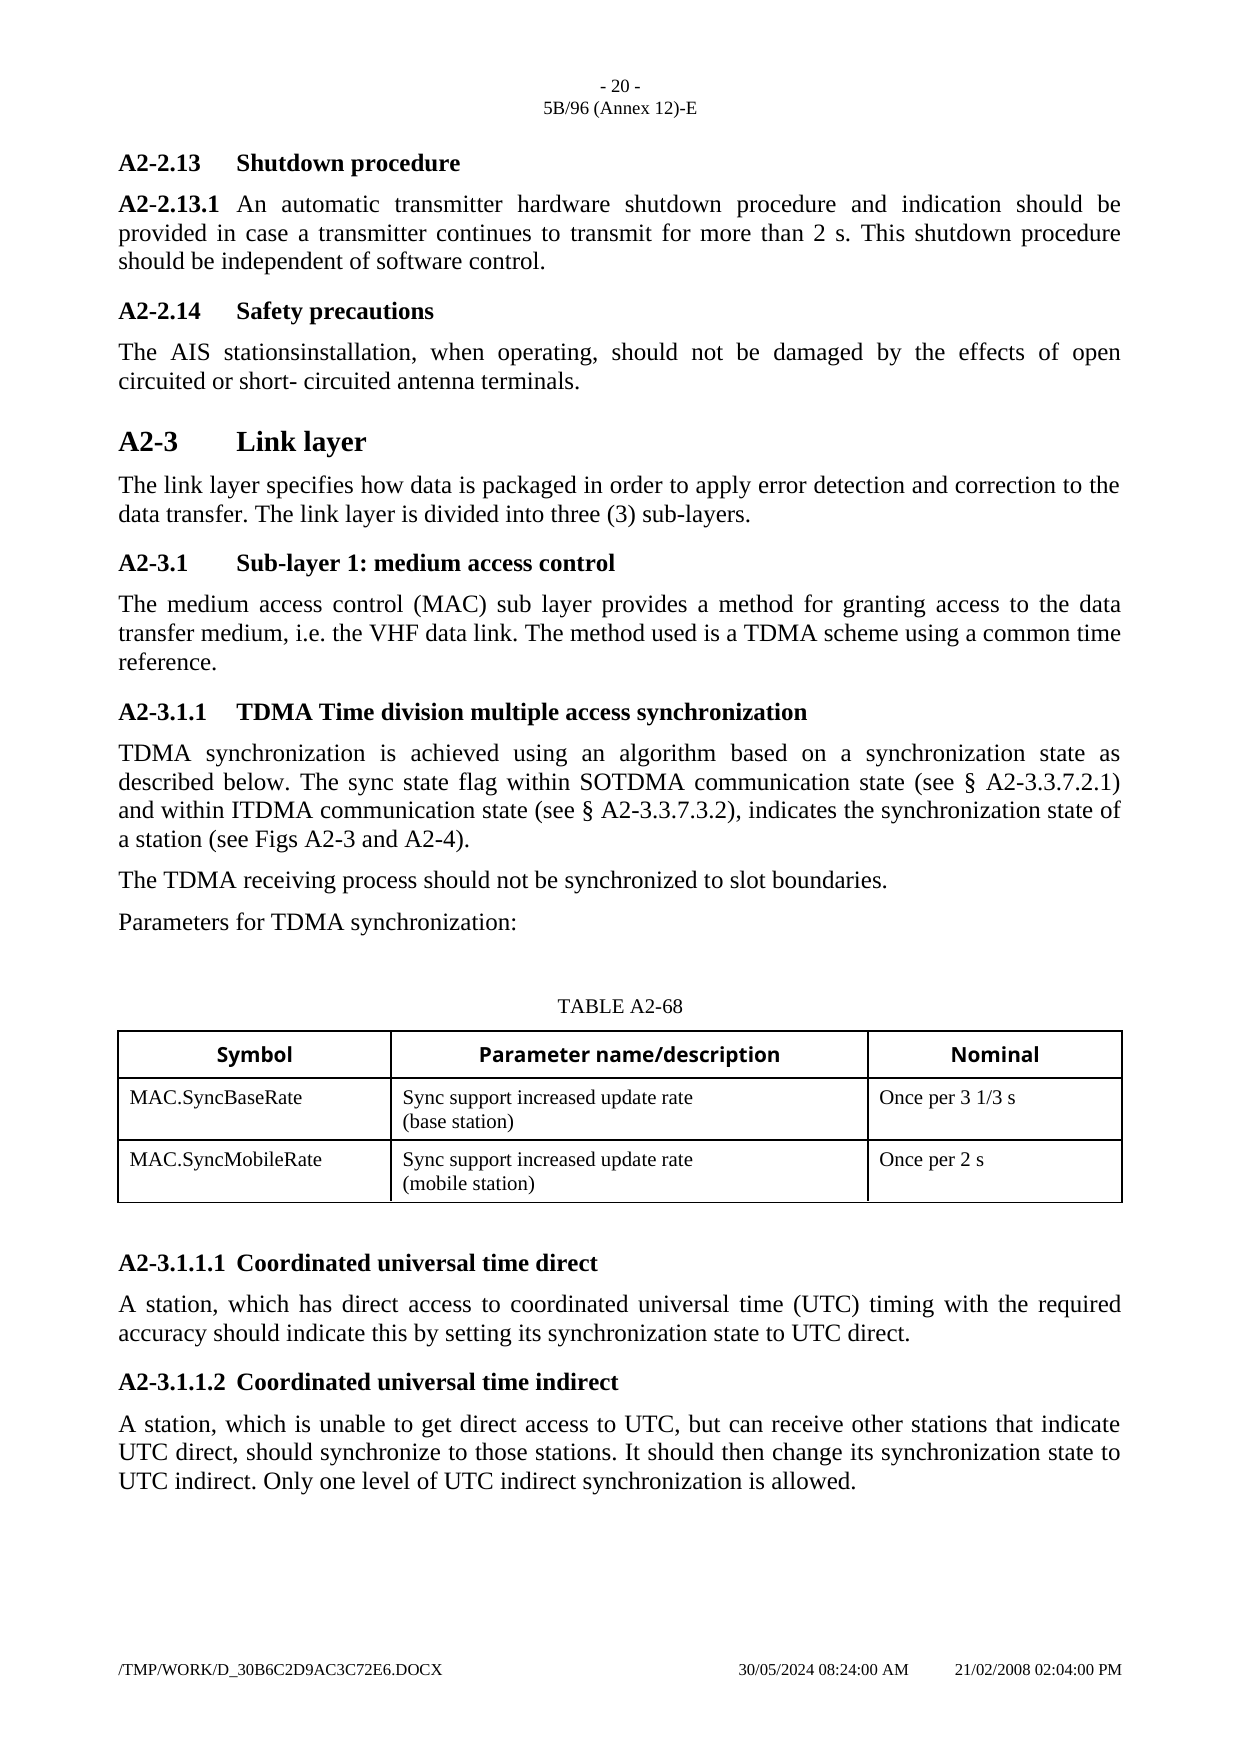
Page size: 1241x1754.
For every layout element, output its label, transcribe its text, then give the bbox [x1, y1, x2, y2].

table_cell Once per 2 s [869, 1141, 1121, 1201]
subtitle 3.1 Sub-layer 1: medium access control [118, 548, 1122, 577]
text A station, which has direct access to coordinated universal time (UTC) timing with the required accuracy should indicate this by setting its synchronization state to UTC direct. [118, 1289, 1122, 1347]
text The medium access control (MAC) sub layer provides a method for granting access to the data transfer medium, i.e. the VHF data link. The method used is a TDMA scheme using a common time reference. [118, 589, 1122, 676]
text TDMA synchronization is achieved using an algorithm based on a synchronization state as described below. The sync state flag within SOTDMA communication state (see § 3.3.7.2.1) and within ITDMA communication state (see § 3.3.7.3.2), indicates the synchronization state of a station (see Figs 3 and 4). [118, 738, 1122, 853]
subtitle 3 Link layer [118, 424, 1122, 457]
text A station, which is unable to get direct access to UTC, but can receive other stations that indicate UTC direct, should synchronize to those stations. It should then change its synchronization state to UTC indirect. Only one level of UTC indirect synchronization is allowed. [118, 1409, 1122, 1495]
table_cell MAC.SyncBaseRate [119, 1079, 390, 1139]
subtitle 3.1.1.2 Coordinated universal time indirect [118, 1367, 1122, 1396]
text Parameters for TDMA synchronization: [118, 907, 1122, 935]
subtitle 3.1.1.1 Coordinated universal time direct [118, 1248, 1122, 1277]
subtitle 3.1.1 synchronization [118, 697, 1122, 725]
table_cell Once per 3 1/3 s [869, 1079, 1121, 1139]
text The link layer specifies how data is packaged in order to apply error detection and correction to the data transfer. The link layer is divided into three (3) sub-layers. [118, 470, 1122, 527]
table_header Nominal [869, 1032, 1121, 1077]
text TABLE [118, 994, 1122, 1018]
table_cell MAC.SyncMobileRate [119, 1141, 390, 1201]
table_header Symbol [119, 1032, 390, 1077]
subtitle 2.14 Safety precautions [118, 296, 1122, 325]
table_cell Sync support increased update rate (mobile station) [392, 1141, 867, 1201]
text The AIS , when operating, should not be damaged by the effects of open circuited or shortcircuited antenna terminals. [118, 337, 1122, 395]
table_cell Sync support increased update rate (base station) [392, 1079, 867, 1139]
text The TDMA receiving process should not be synchronized to slot boundaries. [118, 865, 1122, 894]
subtitle 2.13 Shutdown procedure [118, 148, 1122, 176]
text 2.13.1 An automatic transmitter hardware shutdown procedure and indication should be provided in case a transmitter continues to transmit for more than 2 s. This shutdown procedure should be independent of software control. [118, 189, 1122, 275]
table_header Parameter name/description [392, 1032, 867, 1077]
